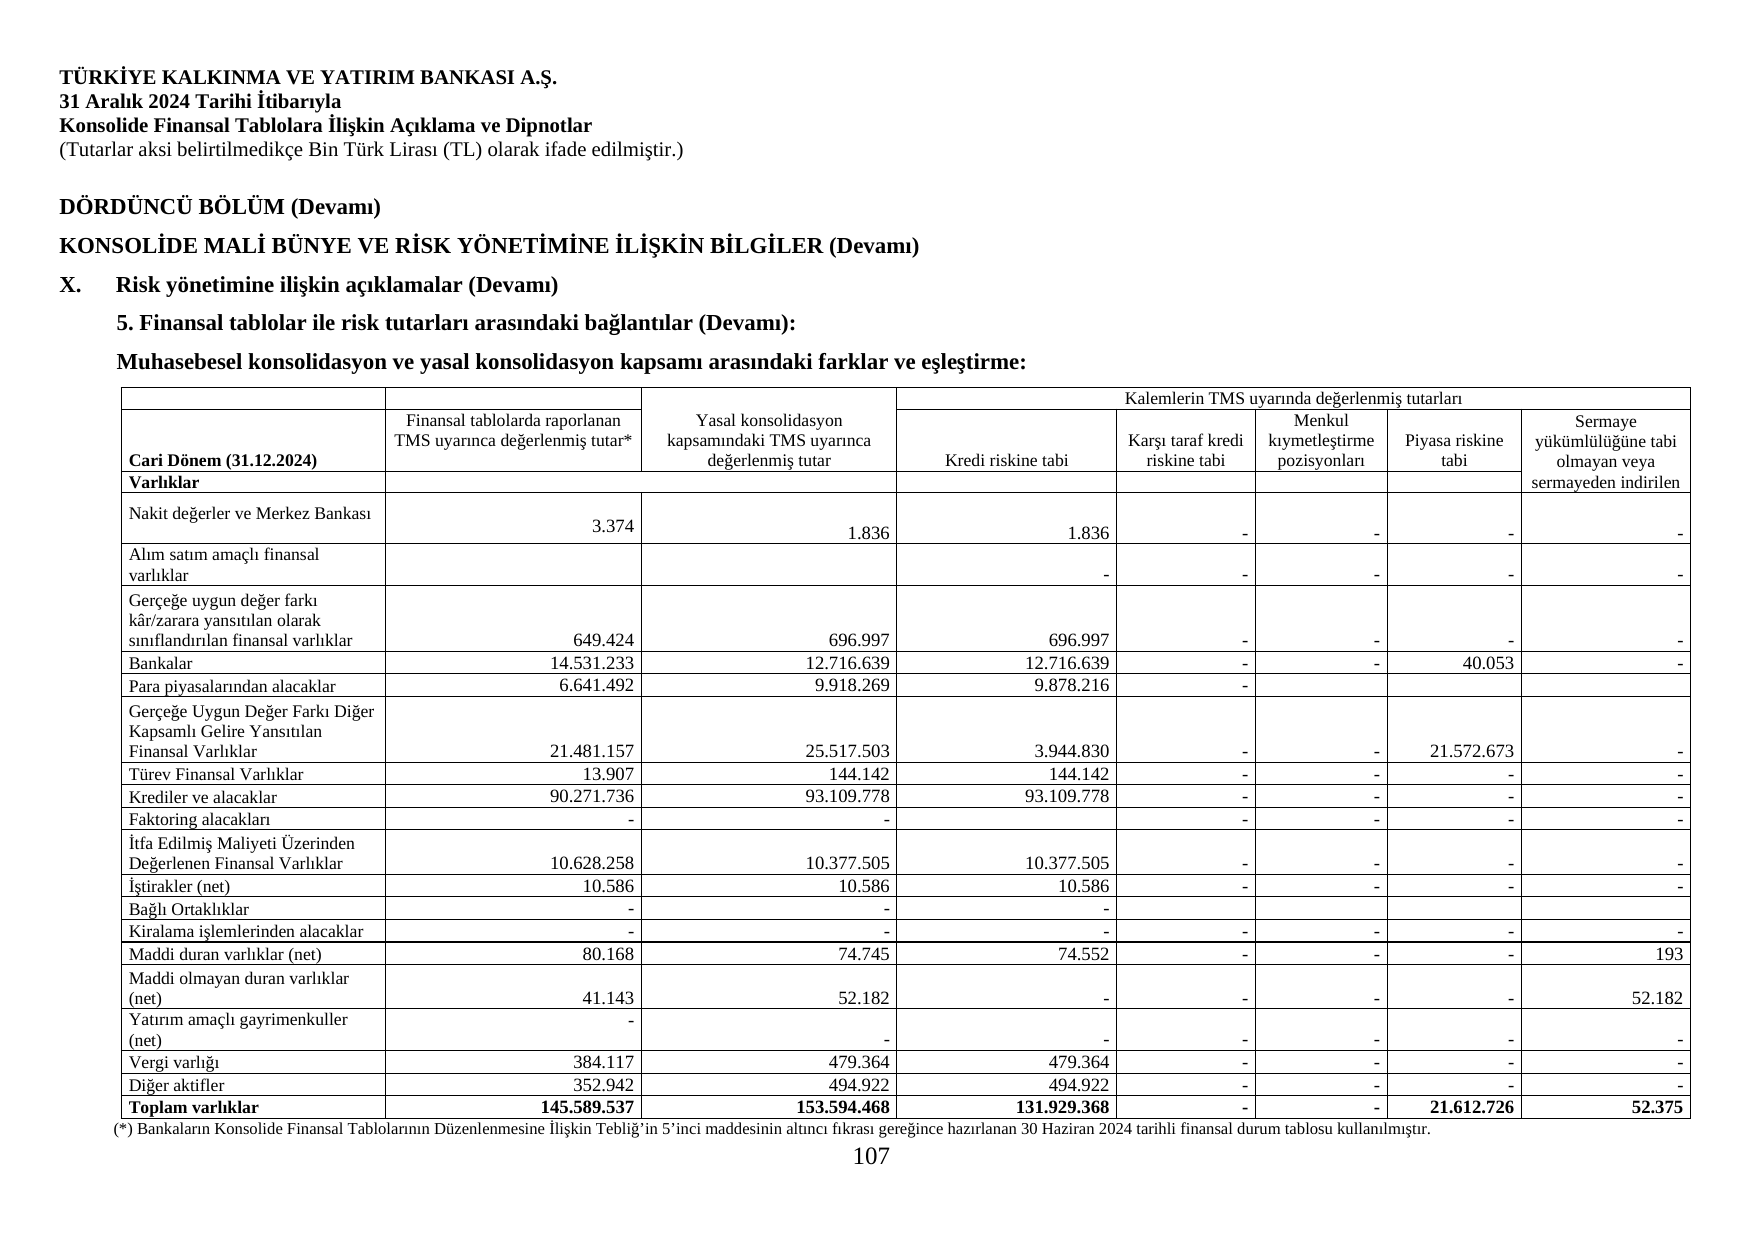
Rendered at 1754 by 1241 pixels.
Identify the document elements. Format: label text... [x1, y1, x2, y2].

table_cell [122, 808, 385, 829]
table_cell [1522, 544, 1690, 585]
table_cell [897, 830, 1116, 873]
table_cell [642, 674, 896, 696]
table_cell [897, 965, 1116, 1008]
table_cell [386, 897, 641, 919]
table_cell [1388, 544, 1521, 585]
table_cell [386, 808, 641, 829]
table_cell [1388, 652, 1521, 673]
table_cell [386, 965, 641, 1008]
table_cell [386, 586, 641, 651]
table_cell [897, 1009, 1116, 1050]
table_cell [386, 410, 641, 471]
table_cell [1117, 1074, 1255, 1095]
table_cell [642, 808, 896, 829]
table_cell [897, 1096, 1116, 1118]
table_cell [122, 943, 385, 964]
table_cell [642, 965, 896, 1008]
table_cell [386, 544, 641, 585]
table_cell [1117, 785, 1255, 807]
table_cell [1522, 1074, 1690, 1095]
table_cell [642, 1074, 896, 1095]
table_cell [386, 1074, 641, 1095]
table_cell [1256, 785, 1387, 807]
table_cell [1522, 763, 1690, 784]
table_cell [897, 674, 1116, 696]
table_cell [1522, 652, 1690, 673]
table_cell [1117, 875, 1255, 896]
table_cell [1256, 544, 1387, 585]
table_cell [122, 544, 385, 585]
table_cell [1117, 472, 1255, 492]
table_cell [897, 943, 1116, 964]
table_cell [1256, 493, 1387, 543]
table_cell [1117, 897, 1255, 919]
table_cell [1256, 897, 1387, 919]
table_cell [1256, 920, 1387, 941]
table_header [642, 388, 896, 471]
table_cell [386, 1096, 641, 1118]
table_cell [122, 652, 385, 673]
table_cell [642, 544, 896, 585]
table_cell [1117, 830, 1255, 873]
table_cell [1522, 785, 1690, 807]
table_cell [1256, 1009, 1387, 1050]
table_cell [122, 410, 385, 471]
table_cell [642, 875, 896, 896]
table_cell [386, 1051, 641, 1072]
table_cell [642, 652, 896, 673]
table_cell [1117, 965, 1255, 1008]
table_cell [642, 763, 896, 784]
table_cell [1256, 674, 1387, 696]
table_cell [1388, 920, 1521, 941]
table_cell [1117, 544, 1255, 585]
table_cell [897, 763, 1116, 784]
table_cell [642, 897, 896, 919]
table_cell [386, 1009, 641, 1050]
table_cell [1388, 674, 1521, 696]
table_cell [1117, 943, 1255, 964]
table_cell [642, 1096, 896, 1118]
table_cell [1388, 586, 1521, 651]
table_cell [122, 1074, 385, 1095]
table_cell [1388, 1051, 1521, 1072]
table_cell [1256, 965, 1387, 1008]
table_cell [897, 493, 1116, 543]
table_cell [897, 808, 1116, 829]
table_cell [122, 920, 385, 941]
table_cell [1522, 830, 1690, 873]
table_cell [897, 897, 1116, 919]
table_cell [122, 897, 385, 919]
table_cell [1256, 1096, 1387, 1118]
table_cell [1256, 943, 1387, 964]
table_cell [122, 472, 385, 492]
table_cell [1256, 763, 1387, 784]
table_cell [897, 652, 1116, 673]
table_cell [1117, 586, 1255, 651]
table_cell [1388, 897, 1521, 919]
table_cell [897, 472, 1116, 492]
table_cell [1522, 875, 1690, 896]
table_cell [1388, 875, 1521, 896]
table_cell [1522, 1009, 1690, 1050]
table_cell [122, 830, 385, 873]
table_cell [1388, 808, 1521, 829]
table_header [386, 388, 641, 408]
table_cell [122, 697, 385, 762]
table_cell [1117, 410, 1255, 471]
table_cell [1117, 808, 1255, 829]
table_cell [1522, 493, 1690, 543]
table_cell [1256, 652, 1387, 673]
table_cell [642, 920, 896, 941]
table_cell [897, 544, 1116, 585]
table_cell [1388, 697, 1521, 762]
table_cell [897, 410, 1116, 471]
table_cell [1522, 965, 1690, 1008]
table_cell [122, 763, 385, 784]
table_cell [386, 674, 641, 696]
text 5. Finansal tablolar ile risk tutarları arasındaki bağlantılar (Devamı): [59, 309, 1683, 336]
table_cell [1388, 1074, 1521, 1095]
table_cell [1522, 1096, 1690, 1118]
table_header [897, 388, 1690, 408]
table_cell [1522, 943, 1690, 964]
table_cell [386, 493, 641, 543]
list KONSOLİDE MALİ BÜNYE VE RİSK YÖNETİMİNE İLİŞKİN BİLGİLER (Devamı) [59, 232, 1683, 258]
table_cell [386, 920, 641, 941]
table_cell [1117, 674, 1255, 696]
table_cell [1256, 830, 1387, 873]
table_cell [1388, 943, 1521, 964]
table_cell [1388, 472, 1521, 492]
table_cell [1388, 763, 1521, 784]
text Muhasebesel konsolidasyon ve yasal konsolidasyon kapsamı arasındaki farklar ve eşleştirme: [59, 348, 1683, 375]
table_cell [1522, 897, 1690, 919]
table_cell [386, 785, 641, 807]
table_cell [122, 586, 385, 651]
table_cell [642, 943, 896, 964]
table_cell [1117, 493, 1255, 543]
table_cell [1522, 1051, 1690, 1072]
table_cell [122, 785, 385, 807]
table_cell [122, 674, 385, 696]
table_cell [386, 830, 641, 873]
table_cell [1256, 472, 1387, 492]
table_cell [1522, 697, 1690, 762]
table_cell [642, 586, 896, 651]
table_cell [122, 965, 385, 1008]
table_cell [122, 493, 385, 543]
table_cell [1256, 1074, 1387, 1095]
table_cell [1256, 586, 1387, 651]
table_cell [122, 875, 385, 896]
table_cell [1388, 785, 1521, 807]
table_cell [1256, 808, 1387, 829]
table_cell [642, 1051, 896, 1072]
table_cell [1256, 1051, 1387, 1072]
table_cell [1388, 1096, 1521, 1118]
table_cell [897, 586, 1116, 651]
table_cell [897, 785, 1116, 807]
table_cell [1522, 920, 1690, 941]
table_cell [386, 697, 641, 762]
list DÖRDÜNCÜ BÖLÜM (Devamı) [59, 193, 1683, 219]
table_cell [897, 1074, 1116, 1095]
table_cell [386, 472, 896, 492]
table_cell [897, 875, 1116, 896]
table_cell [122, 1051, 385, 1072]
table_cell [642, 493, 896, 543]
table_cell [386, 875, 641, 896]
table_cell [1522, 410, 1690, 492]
text X. Risk yönetimine ilişkin açıklamalar (Devamı) [59, 271, 1683, 297]
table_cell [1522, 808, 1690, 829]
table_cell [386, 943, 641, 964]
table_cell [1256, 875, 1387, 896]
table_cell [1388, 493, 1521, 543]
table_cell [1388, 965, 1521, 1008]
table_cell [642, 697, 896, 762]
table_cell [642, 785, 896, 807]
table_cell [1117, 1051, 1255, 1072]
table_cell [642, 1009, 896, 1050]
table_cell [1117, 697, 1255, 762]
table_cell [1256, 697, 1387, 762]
text (*) Bankaların Konsolide Finansal Tablolarının Düzenlenmesine İlişkin Tebliğ’in 5’inci maddesinin altıncı fıkrası gereğince hazırlanan 30 Haziran 2024 tarihli finansal durum tablosu kullanılmıştır. [59, 1119, 1683, 1138]
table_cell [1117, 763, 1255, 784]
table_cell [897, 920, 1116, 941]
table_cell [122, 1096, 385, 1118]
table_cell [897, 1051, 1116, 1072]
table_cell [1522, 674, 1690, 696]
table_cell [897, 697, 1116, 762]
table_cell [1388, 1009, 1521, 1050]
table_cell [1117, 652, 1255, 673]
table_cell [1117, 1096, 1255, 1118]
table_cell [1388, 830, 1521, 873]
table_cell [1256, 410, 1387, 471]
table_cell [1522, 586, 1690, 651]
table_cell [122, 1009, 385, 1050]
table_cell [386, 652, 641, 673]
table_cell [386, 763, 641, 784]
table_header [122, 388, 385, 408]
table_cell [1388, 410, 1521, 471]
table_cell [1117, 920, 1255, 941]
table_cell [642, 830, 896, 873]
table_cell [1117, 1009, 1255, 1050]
